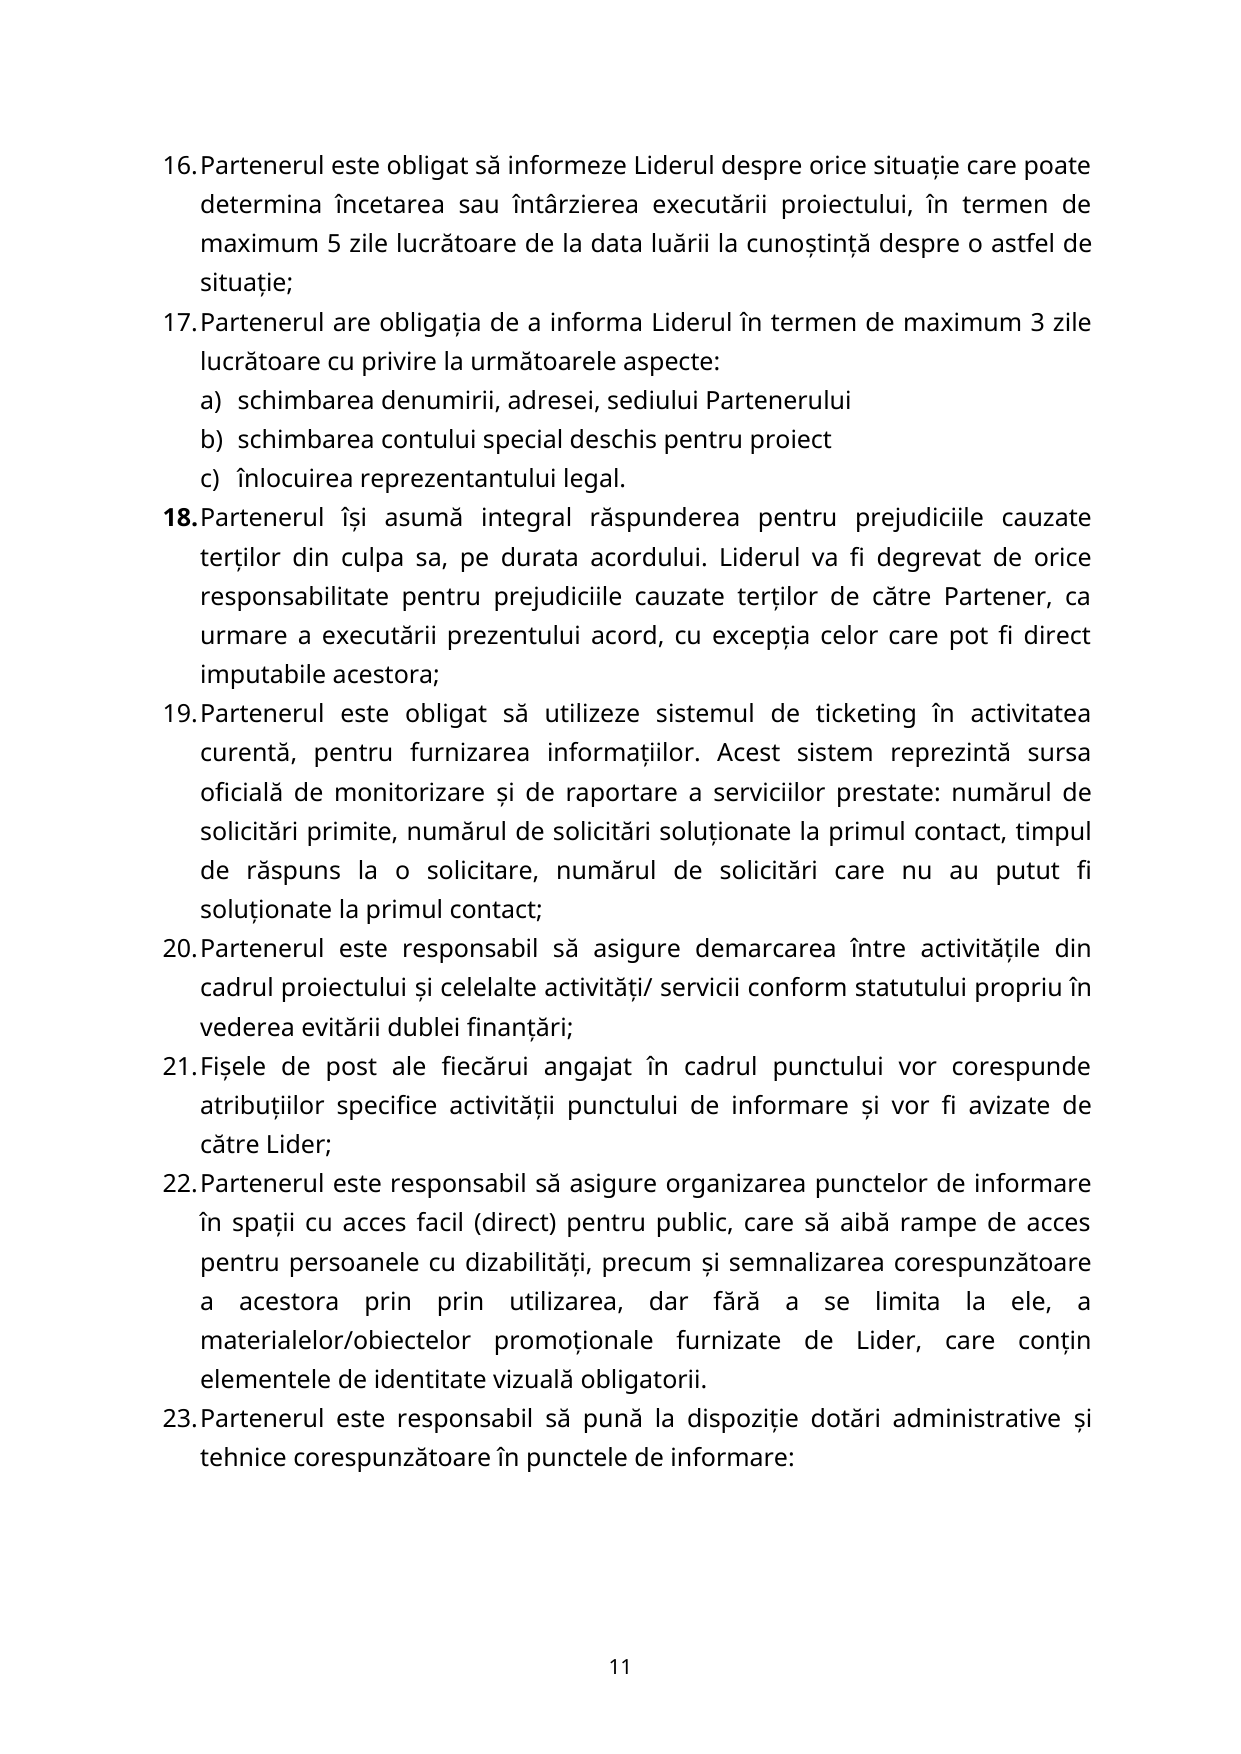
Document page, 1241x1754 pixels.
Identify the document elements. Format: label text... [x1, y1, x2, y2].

subtitle Partenerul are obligația de a informa Liderul în termen de maximum 3 zile lucrătoare cu privire la următoarele aspecte: [162, 304, 1093, 377]
subtitle Fişele de post ale fiecărui angajat în cadrul punctului vor corespunde atribuţiilor specifice activităţii punctului de informare și vor fi avizate de către Lider; [162, 1048, 1093, 1161]
subtitle Partenerul este obligat să informeze Liderul despre orice situație care poate determina încetarea sau întârzierea executării proiectului, în termen de maximum 5 zile lucrătoare de la data luării la cunoștință despre o astfel de situație; [162, 148, 1093, 299]
subtitle schimbarea denumirii, adresei, sediului Partenerului [200, 383, 1093, 417]
subtitle înlocuirea reprezentantului legal. [200, 461, 1093, 495]
subtitle Partenerul este obligat să utilizeze sistemul de ticketing în activitatea curentă, pentru furnizarea informațiilor. Acest sistem reprezintă sursa oficială de monitorizare și de raportare a serviciilor prestate: numărul de solicitări primite, numărul de solicitări soluționate la primul contact, timpul de răspuns la o solicitare, numărul de solicitări care nu au putut fi soluționate la primul contact; [162, 696, 1093, 926]
subtitle Partenerul își asumă integral răspunderea pentru prejudiciile cauzate terților din culpa sa, pe durata acordului. Liderul va fi degrevat de orice responsabilitate pentru prejudiciile cauzate terților de către Partener, ca urmare a executării prezentului acord, cu excepția celor care pot fi direct imputabile acestora; [162, 500, 1093, 691]
subtitle Partenerul este responsabil să asigure organizarea punctelor de informare în spații cu acces facil (direct) pentru public, care să aibă rampe de acces pentru persoanele cu dizabilități, precum și semnalizarea corespunzătoare a acestora prin prin utilizarea, dar fără a se limita la ele, a materialelor/obiectelor promoționale furnizate de Lider, care conțin elementele de identitate vizuală obligatorii. [162, 1166, 1093, 1396]
subtitle schimbarea contului special deschis pentru proiect [200, 422, 1093, 456]
subtitle Partenerul este responsabil să asigure demarcarea între activitățile din cadrul proiectului și celelalte activități/ servicii conform statutului propriu în vederea evitării dublei finanțări; [162, 931, 1093, 1043]
subtitle Partenerul este responsabil să pună la dispoziție dotări administrative și tehnice corespunzătoare în punctele de informare: [162, 1401, 1093, 1474]
